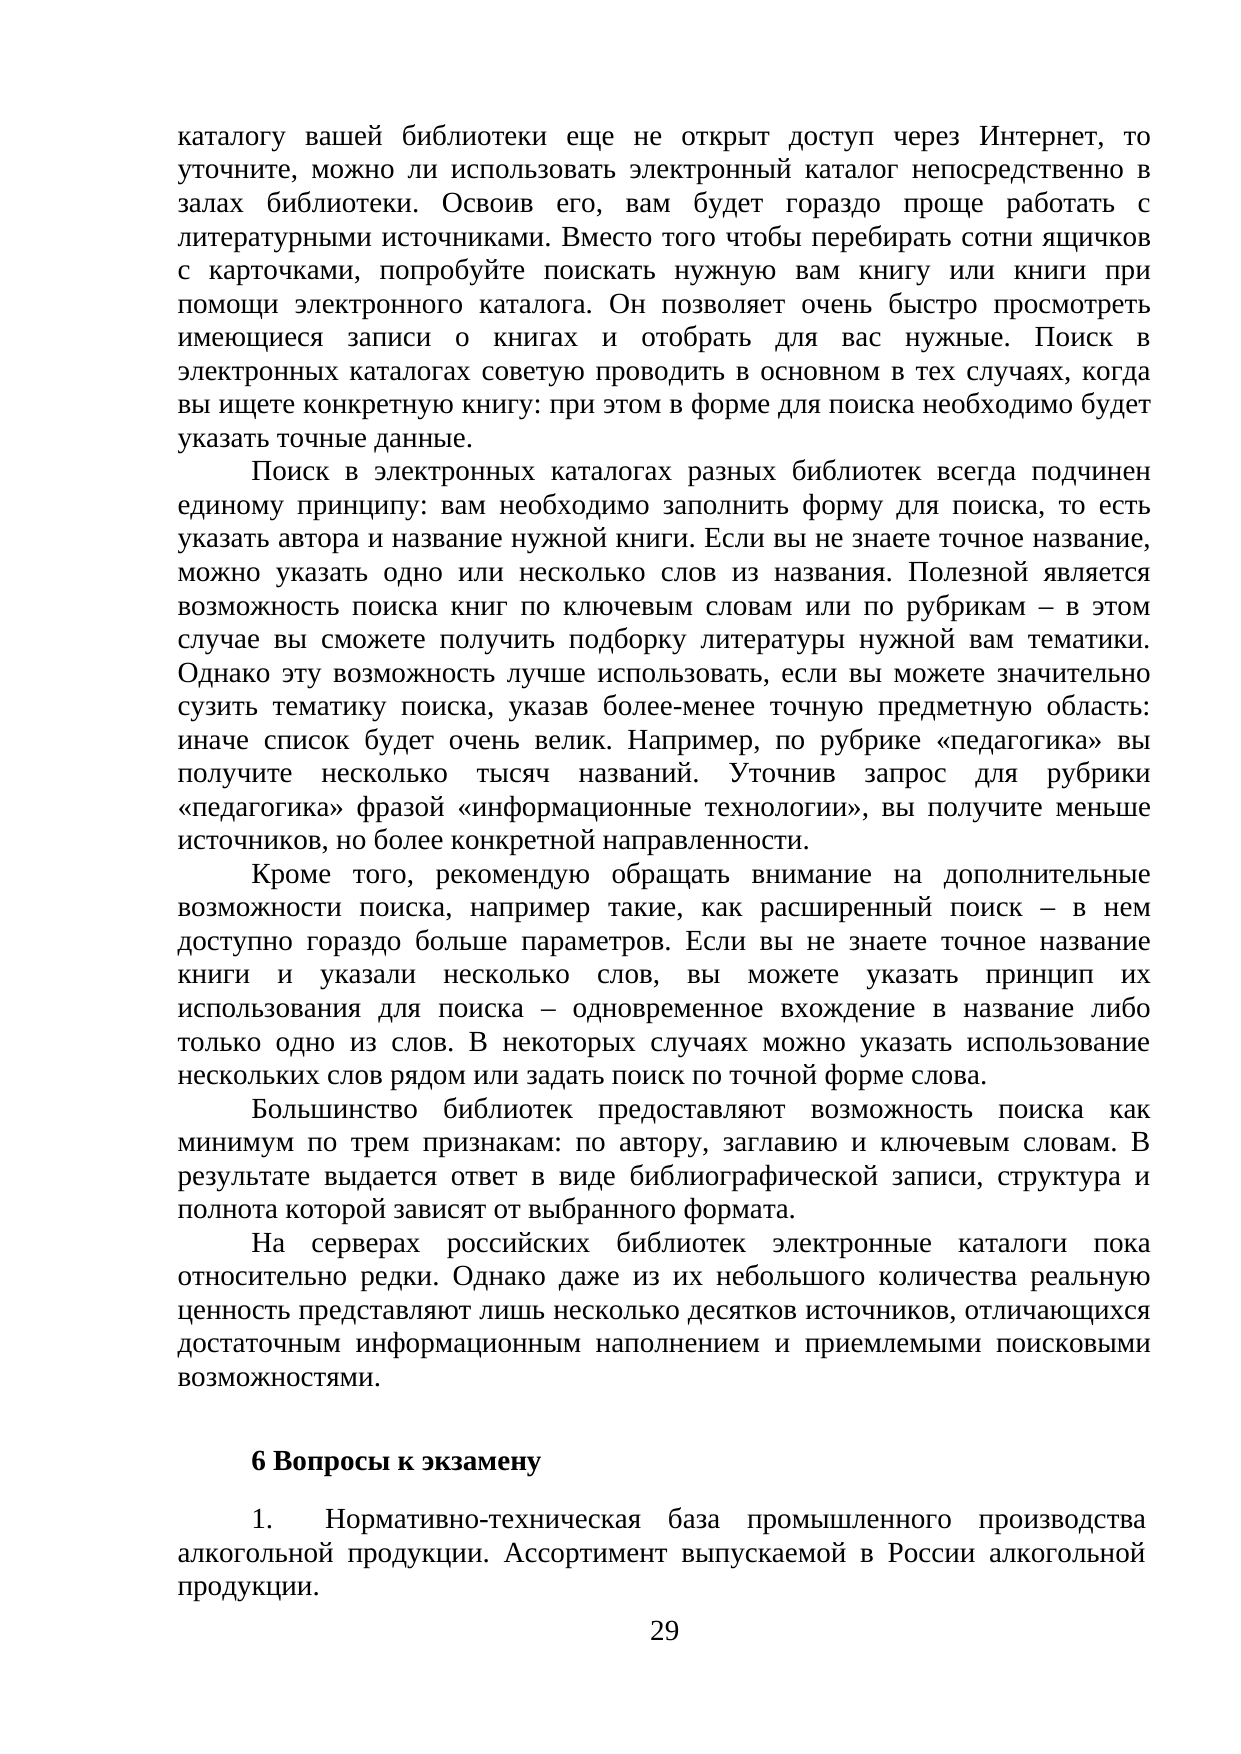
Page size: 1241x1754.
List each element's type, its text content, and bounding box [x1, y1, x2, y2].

text 6 Вопросы к экзамену [177, 1443, 1152, 1476]
text Поиск в электронных каталогах разных библиотек всегда подчинен единому принципу: вам необходимо заполнить форму для поиска, то есть указать автора и название нужной книги. Если вы не знаете точное название, можно указать одно или несколько слов из названия. Полезной является возможность поиска книг по ключевым словам или по рубрикам – в этом случае вы сможете получить подборку литературы нужной вам тематики. Однако эту возможность лучше использовать, если вы можете значительно сузить тематику поиска, указав более-менее точную предметную область: иначе список будет очень велик. Например, по рубрике «педагогика» вы получите несколько тысяч названий. Уточнив запрос для рубрики «педагогика» фразой «информационные технологии», вы получите меньше источников, но более конкретной направленности. [177, 453, 1152, 856]
text На серверах российских библиотек электронные каталоги пока относительно редки. Однако даже из их небольшого количества реальную ценность представляют лишь несколько десятков источников, отличающихся достаточным информационным наполнением и приемлемыми поисковыми возможностями. [177, 1225, 1152, 1393]
text Большинство библиотек предоставляют возможность поиска как минимум по трем признакам: по автору, заглавию и ключевым словам. В результате выдается ответ в виде библиографической записи, структура и полнота которой зависят от выбранного формата. [177, 1091, 1152, 1225]
list Нормативно-техническая база промышленного производства алкогольной продукции. Ассортимент выпускаемой в России алкогольной продукции. [177, 1501, 1146, 1602]
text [177, 118, 1152, 453]
text Кроме того, рекомендую обращать внимание на дополнительные возможности поиска, например такие, как расширенный поиск – в нем доступно гораздо больше параметров. Если вы не знаете точное название книги и указали несколько слов, вы можете указать принцип их использования для поиска – одновременное вхождение в название либо только одно из слов. В некоторых случаях можно указать использование нескольких слов рядом или задать поиск по точной форме слова. [177, 856, 1152, 1091]
